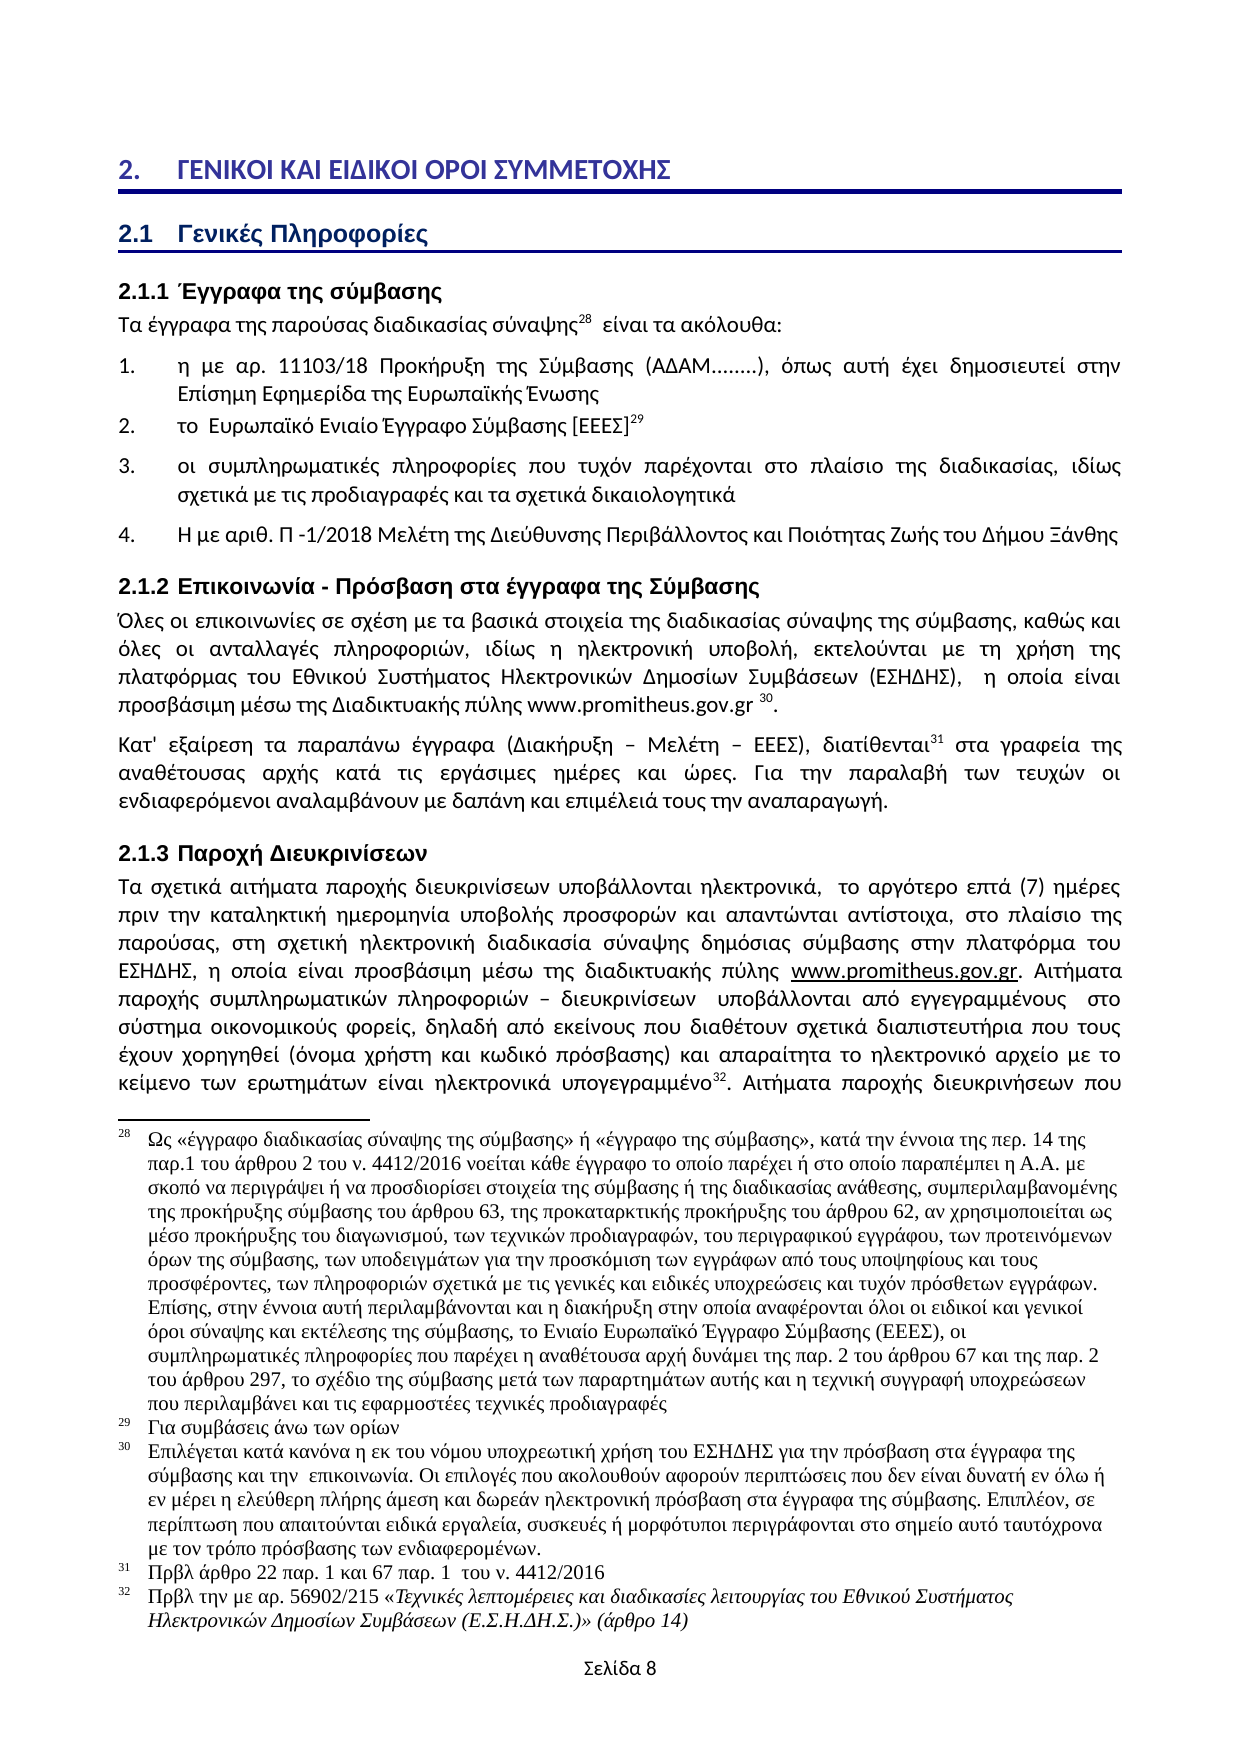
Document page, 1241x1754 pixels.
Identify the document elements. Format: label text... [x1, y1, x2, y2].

list το Ευρωπαϊκό Ενιαίο Έγγραφο Σύμβασης [ΕΕΕΣ] [118, 411, 1122, 439]
text Τα σχετικά αιτήματα παροχής διευκρινίσεων υποβάλλονται ηλεκτρονικά, το αργότερο επτά (7) ημέρες πριν την καταληκτική ημερομηνία υποβολής προσφορών και απαντώνται αντίστοιχα, στο πλαίσιο της παρούσας, στη σχετική ηλεκτρονική διαδικασία σύναψης δημόσιας σύμβασης στην πλατφόρμα του ΕΣΗΔΗΣ, η οποία είναι προσβάσιμη μέσω της διαδικτυακής πύλης www.promitheus.gov.gr. Αιτήματα παροχής συμπληρωματικών πληροφοριών – διευκρινίσεων υποβάλλονται από εγγεγραμμένους στο σύστημα οικονομικούς φορείς, δηλαδή από εκείνους που διαθέτουν σχετικά διαπιστευτήρια που τους έχουν χορηγηθεί (όνομα χρήστη και κωδικό πρόσβασης) και απαραίτητα το ηλεκτρονικό αρχείο με το κείμενο των ερωτημάτων είναι ηλεκτρονικά υπογεγραμμένο. Αιτήματα παροχής διευκρινήσεων που υποβάλλονται είτε με άλλο τρόπο είτε το ηλεκτρονικό αρχείο που τα συνοδεύει δεν είναι ηλεκτρονικά υπογεγραμμένο, δεν εξετάζονται. [118, 872, 1122, 1096]
text Κατ' εξαίρεση τα παραπάνω έγγραφα (Διακήρυξη – Μελέτη – ΕΕΕΣ), διατίθενται στα γραφεία της αναθέτουσας αρχής κατά τις εργάσιμες ημέρες και ώρες. Για την παραλαβή των τευχών οι ενδιαφερόμενοι αναλαμβάνουν με δαπάνη και επιμέλειά τους την αναπαραγωγή. [118, 730, 1122, 814]
subtitle 2.1.1 Έγγραφα της σύμβασης [118, 278, 1122, 304]
subtitle 2.1.3 Παροχή Διευκρινίσεων [118, 839, 1122, 866]
list η με αρ. 11103/18 Προκήρυξη της Σύμβασης (ΑΔΑΜ........), όπως αυτή έχει δημοσιευτεί στην Επίσημη Εφημερίδα της Ευρωπαϊκής Ένωσης [118, 351, 1122, 407]
subtitle 2.1 Γενικές Πληροφορίες [118, 219, 1122, 250]
text Τα έγγραφα της παρούσας διαδικασίας σύναψης είναι τα ακόλουθα: [118, 310, 1122, 338]
subtitle 2. ΓΕΝΙΚΟΙ ΚΑΙ ΕΙΔΙΚΟΙ ΟΡΟΙ ΣΥΜΜΕΤΟΧΗΣ [118, 151, 1122, 189]
text Όλες οι επικοινωνίες σε σχέση με τα βασικά στοιχεία της διαδικασίας σύναψης της σύμβασης, καθώς και όλες οι ανταλλαγές πληροφοριών, ιδίως η ηλεκτρονική υποβολή, εκτελούνται με τη χρήση της πλατφόρμας του Εθνικού Συστήματος Ηλεκτρονικών Δημοσίων Συμβάσεων (ΕΣΗΔΗΣ), η οποία είναι προσβάσιμη μέσω της Διαδικτυακής πύλης www.promitheus.gov.gr . [118, 606, 1122, 718]
list Η με αριθ. Π -1/2018 Μελέτη της Διεύθυνσης Περιβάλλοντος και Ποιότητας Ζωής του Δήμου Ξάνθης [118, 520, 1122, 548]
list οι συμπληρωματικές πληροφορίες που τυχόν παρέχονται στο πλαίσιο της διαδικασίας, ιδίως σχετικά με τις προδιαγραφές και τα σχετικά δικαιολογητικά [118, 452, 1122, 508]
subtitle 2.1.2 Επικοινωνία - Πρόσβαση στα έγγραφα της Σύμβασης [118, 573, 1122, 599]
